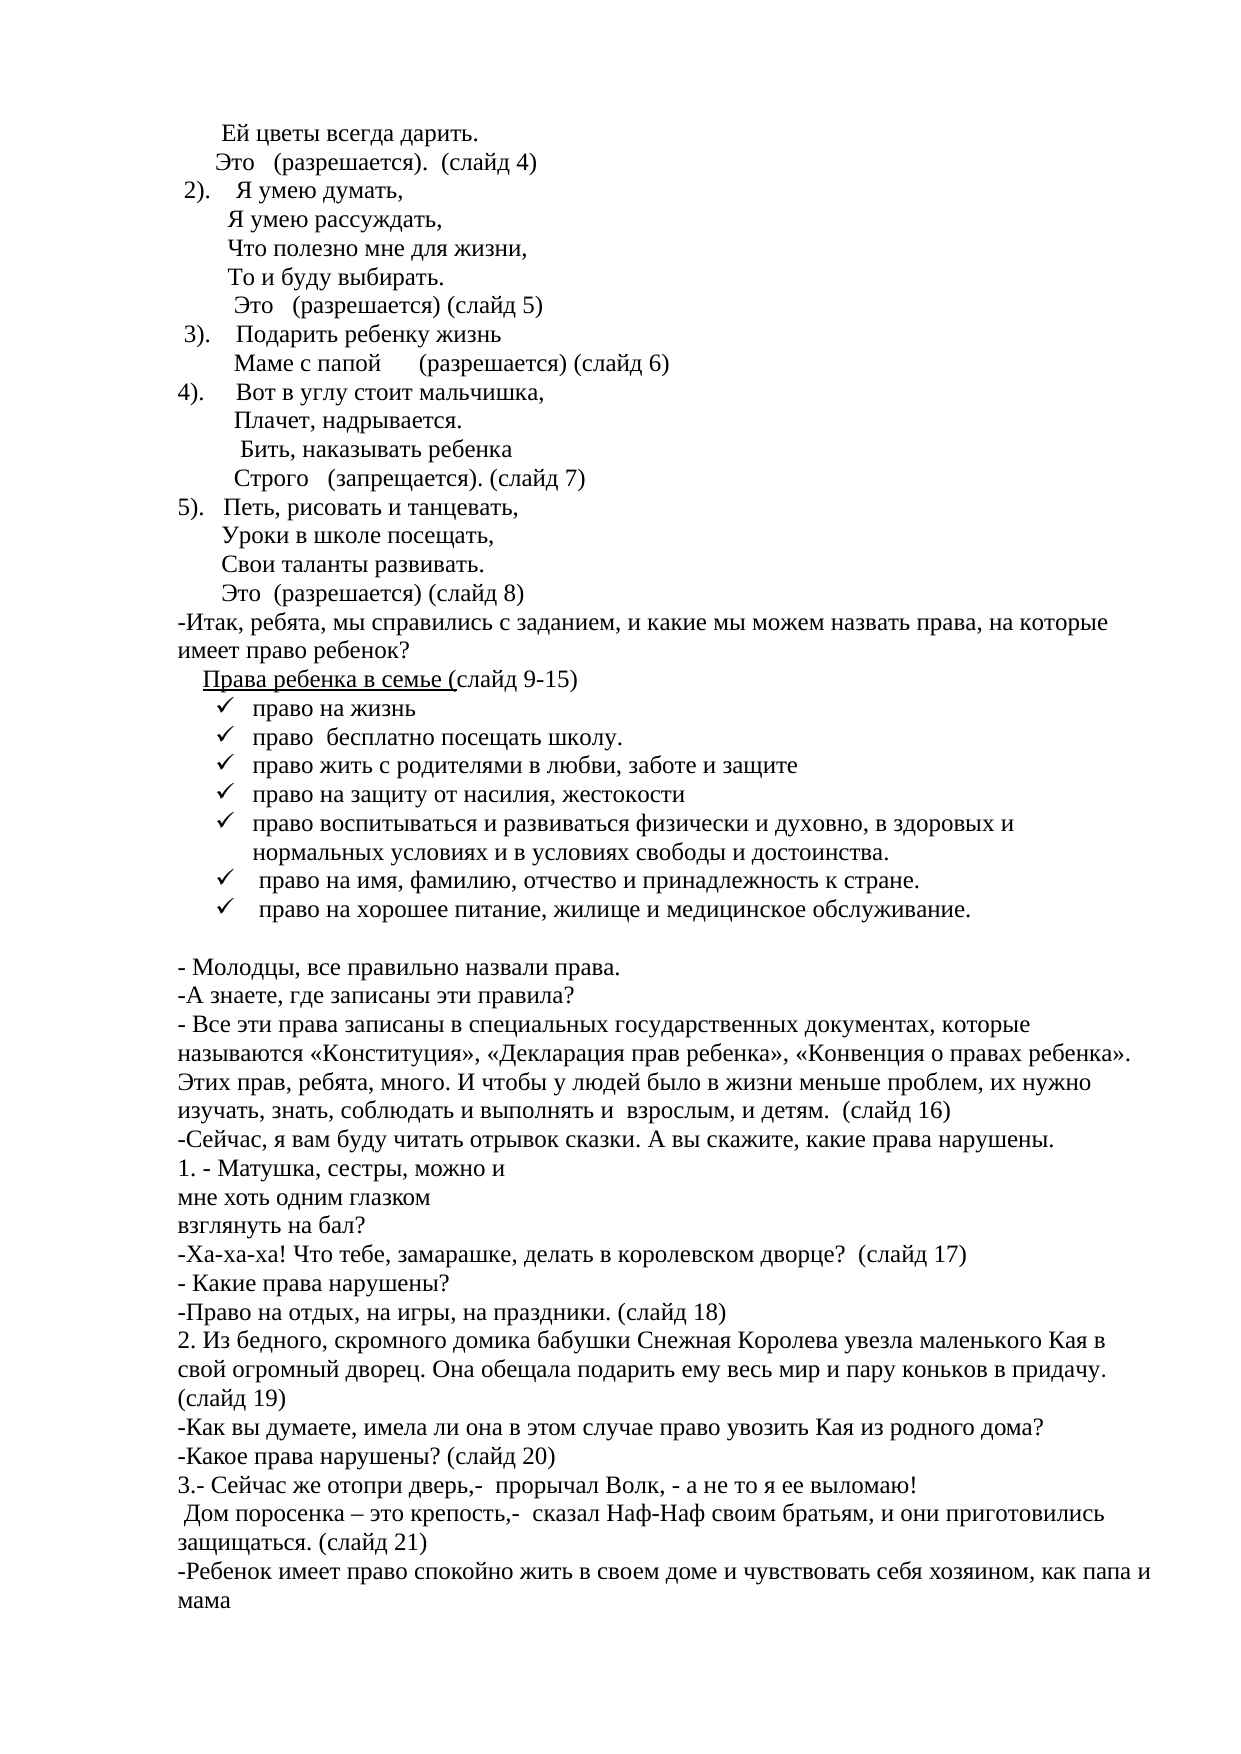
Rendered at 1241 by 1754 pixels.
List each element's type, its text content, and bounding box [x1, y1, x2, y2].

text Плачет, надрывается. [177, 406, 1152, 434]
text - Какие права нарушены? [177, 1268, 1152, 1297]
text Бить, наказывать ребенка [177, 434, 1152, 463]
text Уроки в школе посещать, [177, 521, 1152, 549]
text -Как вы думаете, имела ли она в этом случае право увозить Кая из родного дома? [177, 1412, 1152, 1441]
text Права ребенка в семье (слайд 9-15) [177, 664, 1152, 693]
text 1. - Матушка, сестры, можно и [177, 1153, 1152, 1182]
text - Молодцы, все правильно назвали права. [177, 952, 1152, 981]
text -Ха-ха-ха! Что тебе, замарашке, делать в королевском дворце? (слайд 17) [177, 1239, 1152, 1268]
text взглянуть на бал? [177, 1211, 1152, 1239]
text Строго (запрещается). (слайд 7) [177, 463, 1152, 492]
list право на имя, фамилию, отчество и принадлежность к стране. [215, 866, 1152, 894]
text 5). Петь, рисовать и танцевать, [177, 492, 1152, 521]
text 2). Я умею думать, [177, 176, 1152, 204]
text Это (разрешается). (слайд 4) [177, 147, 1152, 176]
text мне хоть одним глазком [177, 1182, 1152, 1211]
text Свои таланты развивать. [177, 549, 1152, 578]
text Дом поросенка – это крепость,- сказал Наф-Наф своим братьям, и они приготовились защищаться. (слайд 21) [177, 1498, 1152, 1556]
list право бесплатно посещать школу. [215, 722, 1152, 751]
list право на жизнь [215, 693, 1152, 722]
text Это (разрешается) (слайд 8) [177, 578, 1152, 607]
text То и буду выбирать. [177, 262, 1152, 291]
text Это (разрешается) (слайд 5) [177, 291, 1152, 319]
list право на хорошее питание, жилище и медицинское обслуживание. [215, 894, 1152, 923]
text Что полезно мне для жизни, [177, 233, 1152, 262]
list право воспитываться и развиваться физически и духовно, в здоровых и нормальных условиях и в условиях свободы и достоинства. [215, 808, 1152, 866]
text -Ребенок имеет право спокойно жить в своем доме и чувствовать себя хозяином, как папа и мама [177, 1556, 1152, 1613]
text 3.- Сейчас же отопри дверь,- прорычал Волк, - а не то я ее выломаю! [177, 1470, 1152, 1498]
list право на защиту от насилия, жестокости [215, 779, 1152, 808]
text -А знаете, где записаны эти правила? [177, 981, 1152, 1009]
text 2. Из бедного, скромного домика бабушки Снежная Королева увезла маленького Кая в свой огромный дворец. Она обещала подарить ему весь мир и пару коньков в придачу. (слайд 19) [177, 1326, 1152, 1412]
text Ей цветы всегда дарить. [177, 118, 1152, 147]
list право жить с родителями в любви, заботе и защите [215, 751, 1152, 779]
text - Все эти права записаны в специальных государственных документах, которые называются «Конституция», «Декларация прав ребенка», «Конвенция о правах ребенка». Этих прав, ребята, много. И чтобы у людей было в жизни меньше проблем, их нужно изучать, знать, соблюдать и выполнять и взрослым, и детям. (слайд 16) [177, 1009, 1152, 1124]
text -Итак, ребята, мы справились с заданием, и какие мы можем назвать права, на которые имеет право ребенок? [177, 607, 1152, 664]
text Маме с папой (разрешается) (слайд 6) [177, 348, 1152, 377]
text 4). Вот в углу стоит мальчишка, [177, 377, 1152, 406]
text -Какое права нарушены? (слайд 20) [177, 1441, 1152, 1470]
text -Право на отдых, на игры, на праздники. (слайд 18) [177, 1297, 1152, 1326]
text 3). Подарить ребенку жизнь [177, 319, 1152, 348]
text Я умею рассуждать, [177, 204, 1152, 233]
text -Сейчас, я вам буду читать отрывок сказки. А вы скажите, какие права нарушены. [177, 1124, 1152, 1153]
